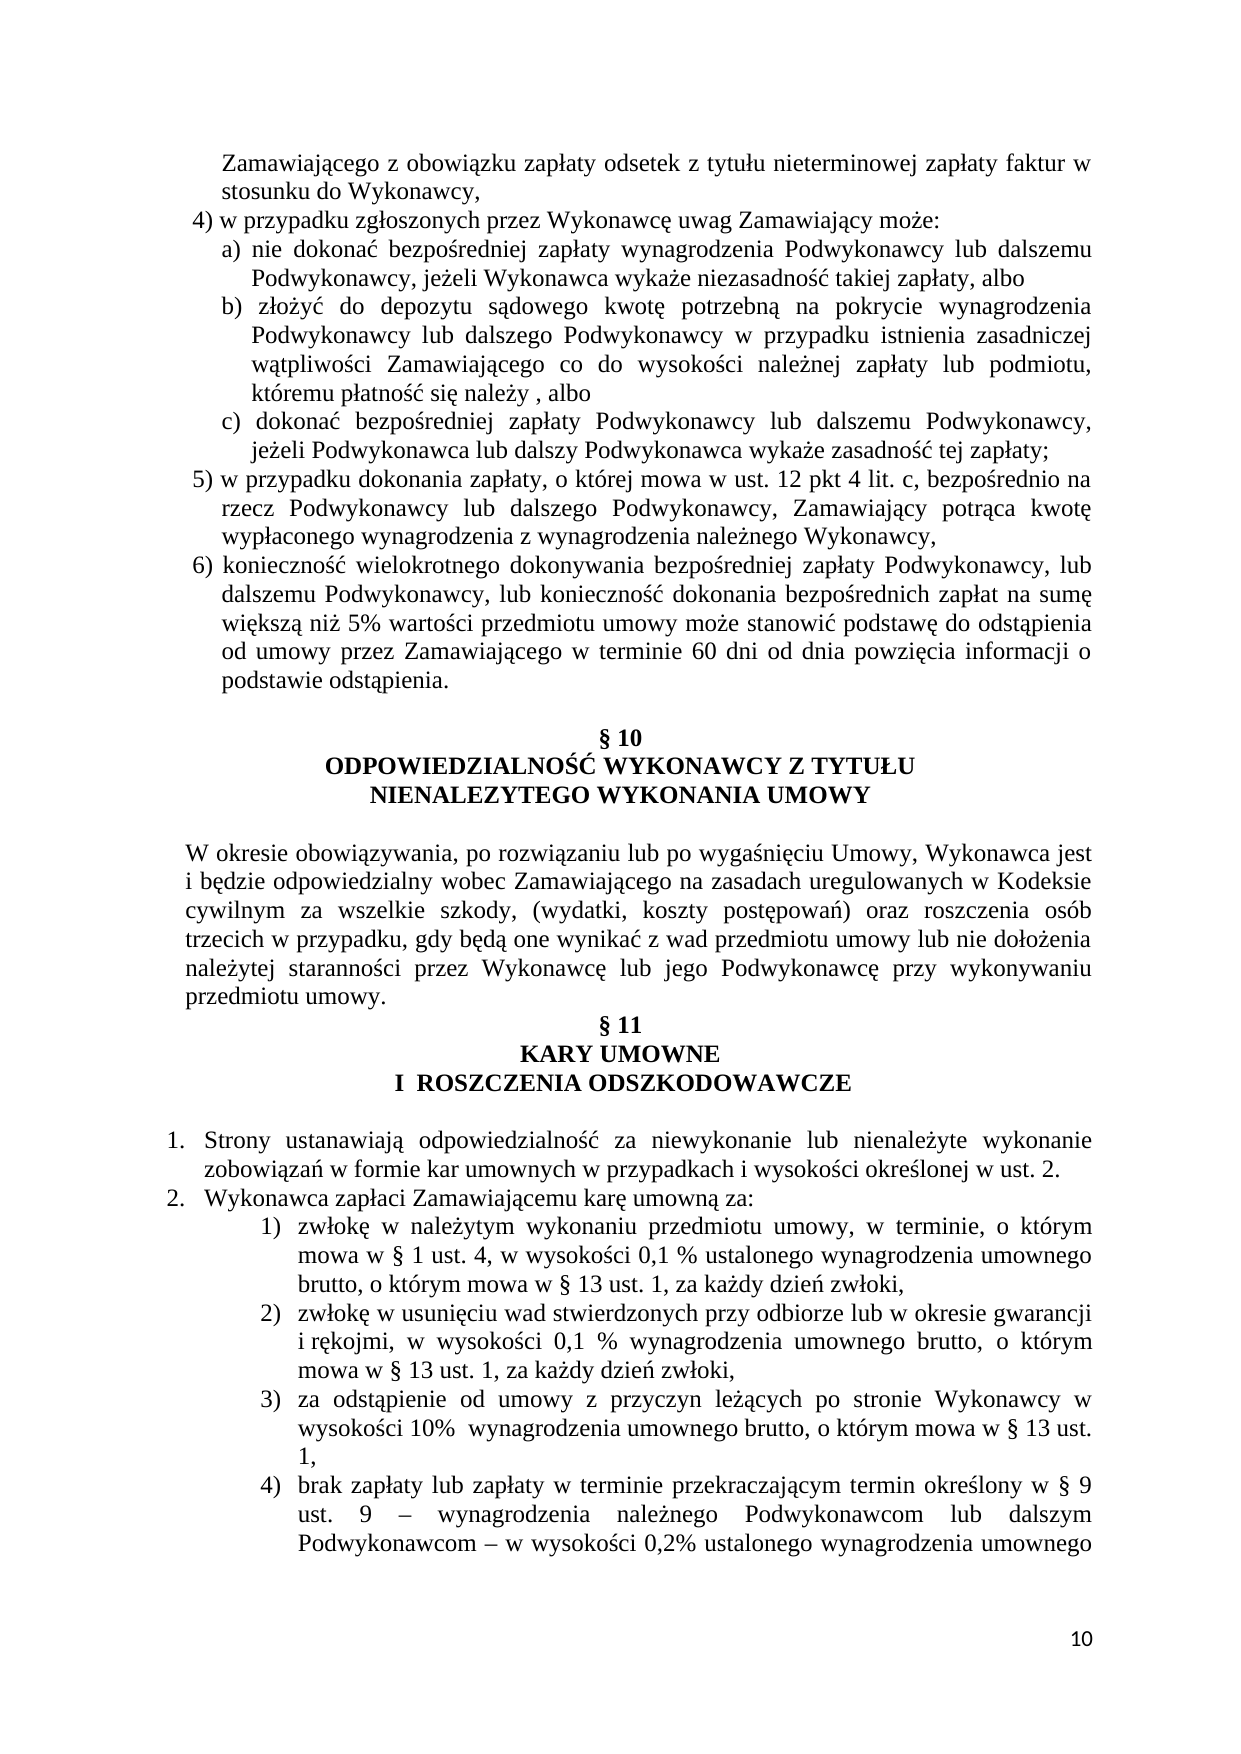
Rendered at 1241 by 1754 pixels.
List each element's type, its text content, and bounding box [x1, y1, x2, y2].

text § 11 [148, 1010, 1093, 1039]
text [192, 148, 1093, 205]
text KARY UMOWNE [148, 1039, 1093, 1068]
text 4) w przypadku zgłoszonych przez Wykonawcę uwag Zamawiający może: [192, 205, 1093, 234]
text ODPOWIEDZIALNOŚĆ WYKONAWCY Z TYTUŁU [148, 751, 1093, 780]
list za odstąpienie od umowy z przyczyn leżących po stronie Wykonawcy w wysokości 10% wynagrodzenia umownego brutto, o którym mowa w § 13 ust. 1, [260, 1384, 1093, 1470]
text 5) w przypadku dokonania zapłaty, o której mowa w ust. 12 pkt 4 lit. c, bezpośrednio na rzecz Podwykonawcy lub dalszego Podwykonawcy, Zamawiający potrąca kwotę wypłaconego wynagrodzenia z wynagrodzenia należnego Wykonawcy, [192, 464, 1093, 550]
text 6) konieczność wielokrotnego dokonywania bezpośredniej zapłaty Podwykonawcy, lub dalszemu Podwykonawcy, lub konieczność dokonania bezpośrednich zapłat na sumę większą niż 5% wartości przedmiotu umowy może stanowić podstawę do odstąpienia od umowy przez Zamawiającego w terminie 60 dni od dnia powzięcia informacji o podstawie odstąpienia. [192, 550, 1093, 694]
list zwłokę w usunięciu wad stwierdzonych przy odbiorze lub w okresie gwarancji i rękojmi, w wysokości 0,1 % wynagrodzenia umownego brutto, o którym mowa w § 13 ust. 1, za każdy dzień zwłoki, [260, 1298, 1093, 1384]
text I ROSZCZENIA ODSZKODOWAWCZE [148, 1068, 1093, 1096]
text NIENALEZYTEGO WYKONANIA UMOWY [148, 780, 1093, 809]
list zwłokę w należytym wykonaniu przedmiotu umowy, w terminie, o którym mowa w § 1 ust. 4, w wysokości 0,1 % ustalonego wynagrodzenia umownego brutto, o którym mowa w § 13 ust. 1, za każdy dzień zwłoki, [260, 1211, 1093, 1298]
text § 10 [148, 723, 1093, 751]
text c) dokonać bezpośredniej zapłaty Podwykonawcy lub dalszemu Podwykonawcy, jeżeli Podwykonawca lub dalszy Podwykonawca wykaże zasadność tej zapłaty; [221, 406, 1093, 464]
text W okresie obowiązywania, po rozwiązaniu lub po wygaśnięciu Umowy, Wykonawca jest i będzie odpowiedzialny wobec Zamawiającego na zasadach uregulowanych w Kodeksie cywilnym za wszelkie szkody, (wydatki, koszty postępowań) oraz roszczenia osób trzecich w przypadku, gdy będą one wynikać z wad przedmiotu umowy lub nie dołożenia należytej staranności przez Wykonawcę lub jego Podwykonawcę przy wykonywaniu przedmiotu umowy. [185, 838, 1093, 1010]
text a) nie dokonać bezpośredniej zapłaty wynagrodzenia Podwykonawcy lub dalszemu Podwykonawcy, jeżeli Wykonawca wykaże niezasadność takiej zapłaty, albo [221, 234, 1093, 291]
list Strony ustanawiają odpowiedzialność za niewykonanie lub nienależyte wykonanie zobowiązań w formie kar umownych w przypadkach i wysokości określonej w ust. 2. [166, 1125, 1093, 1183]
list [260, 1470, 1093, 1556]
text b) złożyć do depozytu sądowego kwotę potrzebną na pokrycie wynagrodzenia Podwykonawcy lub dalszego Podwykonawcy w przypadku istnienia zasadniczej wątpliwości Zamawiającego co do wysokości należnej zapłaty lub podmiotu, któremu płatność się należy , albo [221, 291, 1093, 406]
list Wykonawca zapłaci Zamawiającemu karę umowną za: [166, 1183, 1093, 1211]
